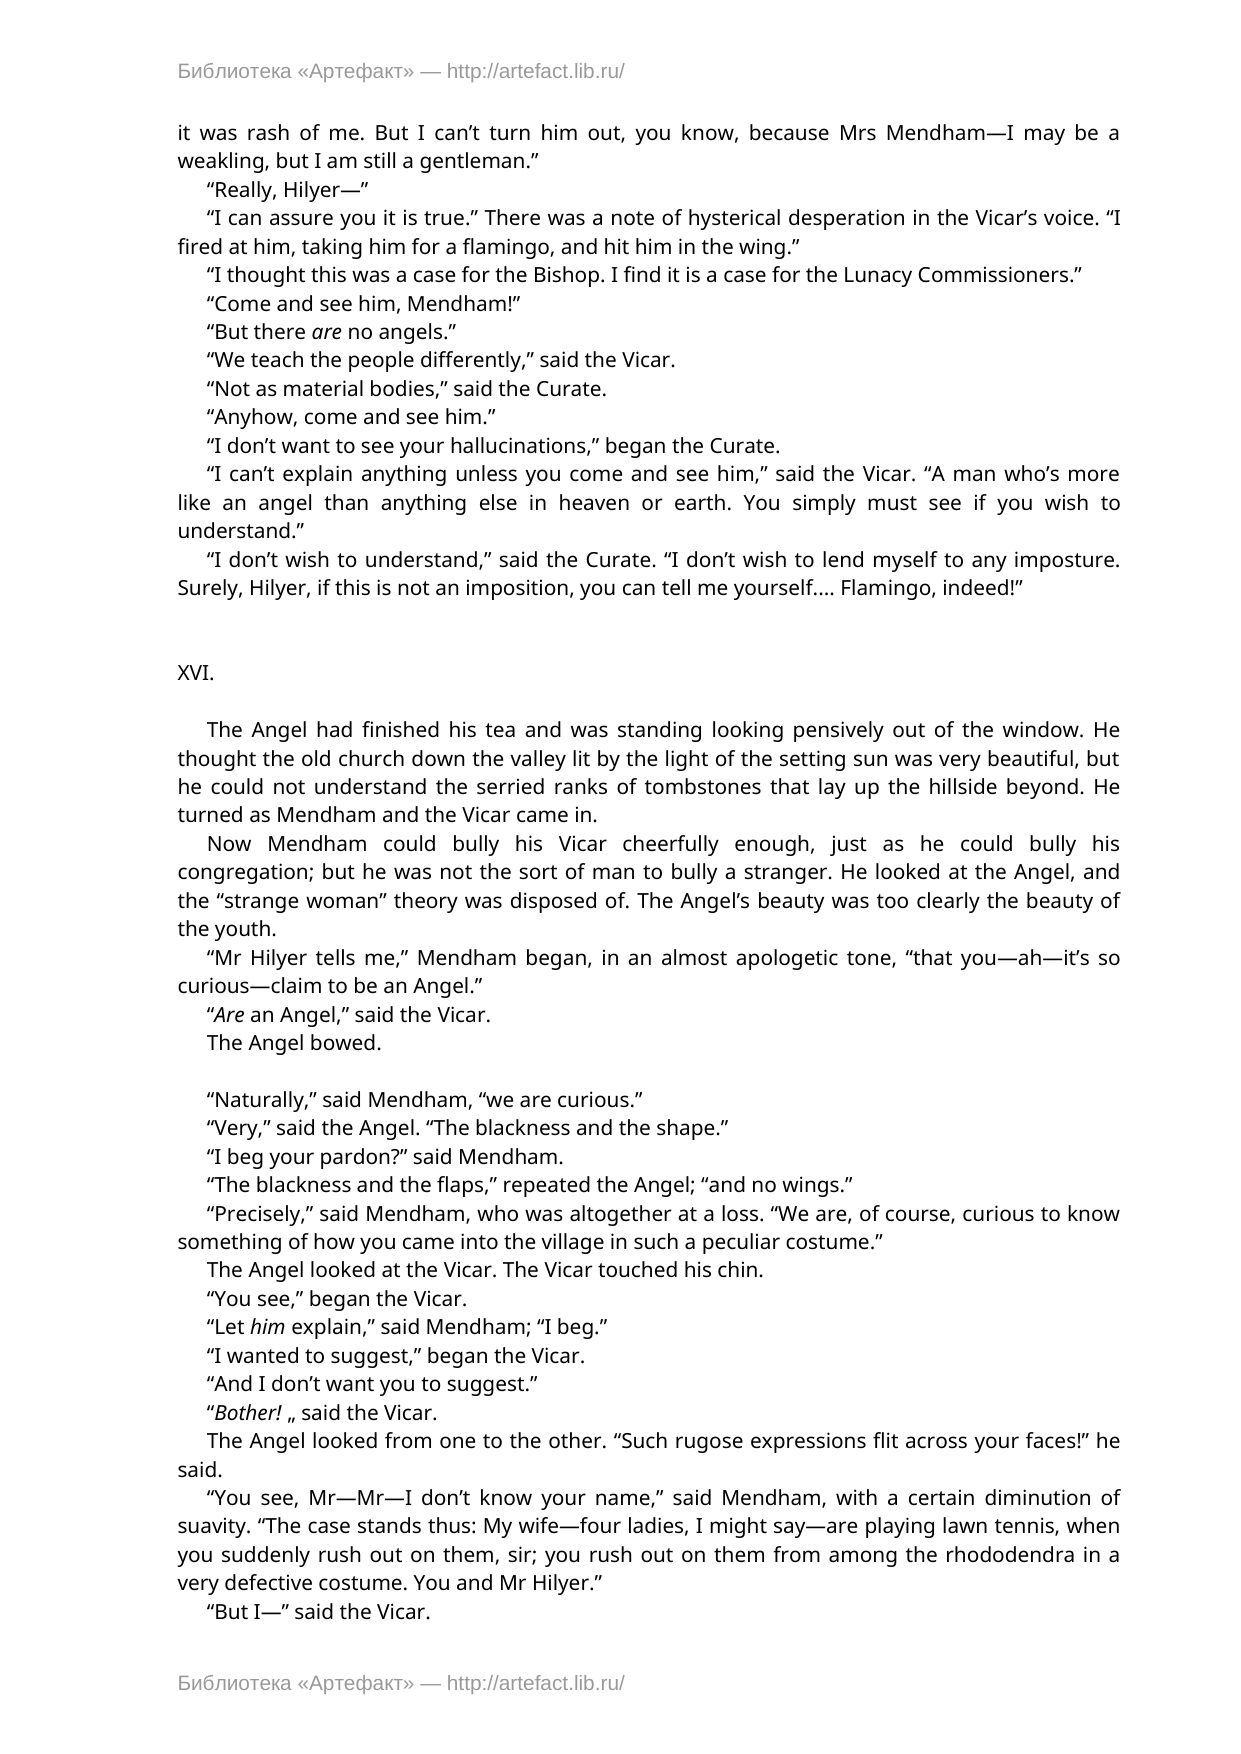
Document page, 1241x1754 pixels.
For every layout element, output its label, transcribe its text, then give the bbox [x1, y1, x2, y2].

text “I can’t explain anything unless you come and see him,” said the Vicar. “A man who’s more like an angel than anything else in heaven or earth. You simply must see if you wish to understand.” [177, 459, 1122, 545]
subtitle XVI. [177, 658, 1122, 687]
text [177, 118, 1122, 175]
text “Mr Hilyer tells me,” Mendham began, in an almost apologetic tone, “that you—ah—it’s so curious—claim to be an Angel.” [177, 943, 1122, 1000]
text “I beg your pardon?” said Mendham. [177, 1142, 1122, 1170]
text The Angel looked at the Vicar. The Vicar touched his chin. [177, 1256, 1122, 1284]
text “Not as material bodies,” said the Curate. [177, 374, 1122, 402]
text “Very,” said the Angel. “The blackness and the shape.” [177, 1113, 1122, 1142]
text The Angel looked from one to the other. “Such rugose expressions flit across your faces!” he said. [177, 1426, 1122, 1483]
text “Are an Angel,” said the Vicar. [177, 1000, 1122, 1028]
text “And I don’t want you to suggest.” [177, 1369, 1122, 1398]
text “But there are no angels.” [177, 317, 1122, 346]
text The Angel had finished his tea and was standing looking pensively out of the window. He thought the old church down the valley lit by the light of the setting sun was very beautiful, but he could not understand the serried ranks of tombstones that lay up the hillside beyond. He turned as Mendham and the Vicar came in. [177, 715, 1122, 829]
text “Let him explain,” said Mendham; “I beg.” [177, 1312, 1122, 1341]
text “Naturally,” said Mendham, “we are curious.” [177, 1085, 1122, 1113]
text “You see,” began the Vicar. [177, 1284, 1122, 1312]
text “You see, Mr—Mr—I don’t know your name,” said Mendham, with a certain diminution of suavity. “The case stands thus: My wife—four ladies, I might say—are playing lawn tennis, when you suddenly rush out on them, sir; you rush out on them from among the rhododendra in a very defective costume. You and Mr Hilyer.” [177, 1483, 1122, 1597]
text “Precisely,” said Mendham, who was altogether at a loss. “We are, of course, curious to know something of how you came into the village in such a peculiar costume.” [177, 1199, 1122, 1256]
text “But I—” said the Vicar. [177, 1597, 1122, 1625]
text “The blackness and the flaps,” repeated the Angel; “and no wings.” [177, 1170, 1122, 1199]
text “I wanted to suggest,” began the Vicar. [177, 1341, 1122, 1369]
text “Really, Hilyer—” [177, 175, 1122, 203]
text “We teach the people differently,” said the Vicar. [177, 346, 1122, 374]
text The Angel bowed. [177, 1028, 1122, 1057]
text “Bother! „ said the Vicar. [177, 1398, 1122, 1426]
text “I don’t wish to understand,” said the Curate. “I don’t wish to lend myself to any imposture. Surely, Hilyer, if this is not an imposition, you can tell me yourself.... Flamingo, indeed!” [177, 545, 1122, 602]
text “I can assure you it is true.” There was a note of hysterical desperation in the Vicar’s voice. “I fired at him, taking him for a flamingo, and hit him in the wing.” [177, 203, 1122, 260]
text Now Mendham could bully his Vicar cheerfully enough, just as he could bully his congregation; but he was not the sort of man to bully a stranger. He looked at the Angel, and the “strange woman” theory was disposed of. The Angel’s beauty was too clearly the beauty of the youth. [177, 829, 1122, 943]
text “Anyhow, come and see him.” [177, 402, 1122, 431]
text “I thought this was a case for the Bishop. I find it is a case for the Lunacy Commissioners.” [177, 260, 1122, 289]
text “I don’t want to see your hallucinations,” began the Curate. [177, 431, 1122, 459]
text “Come and see him, Mendham!” [177, 289, 1122, 317]
